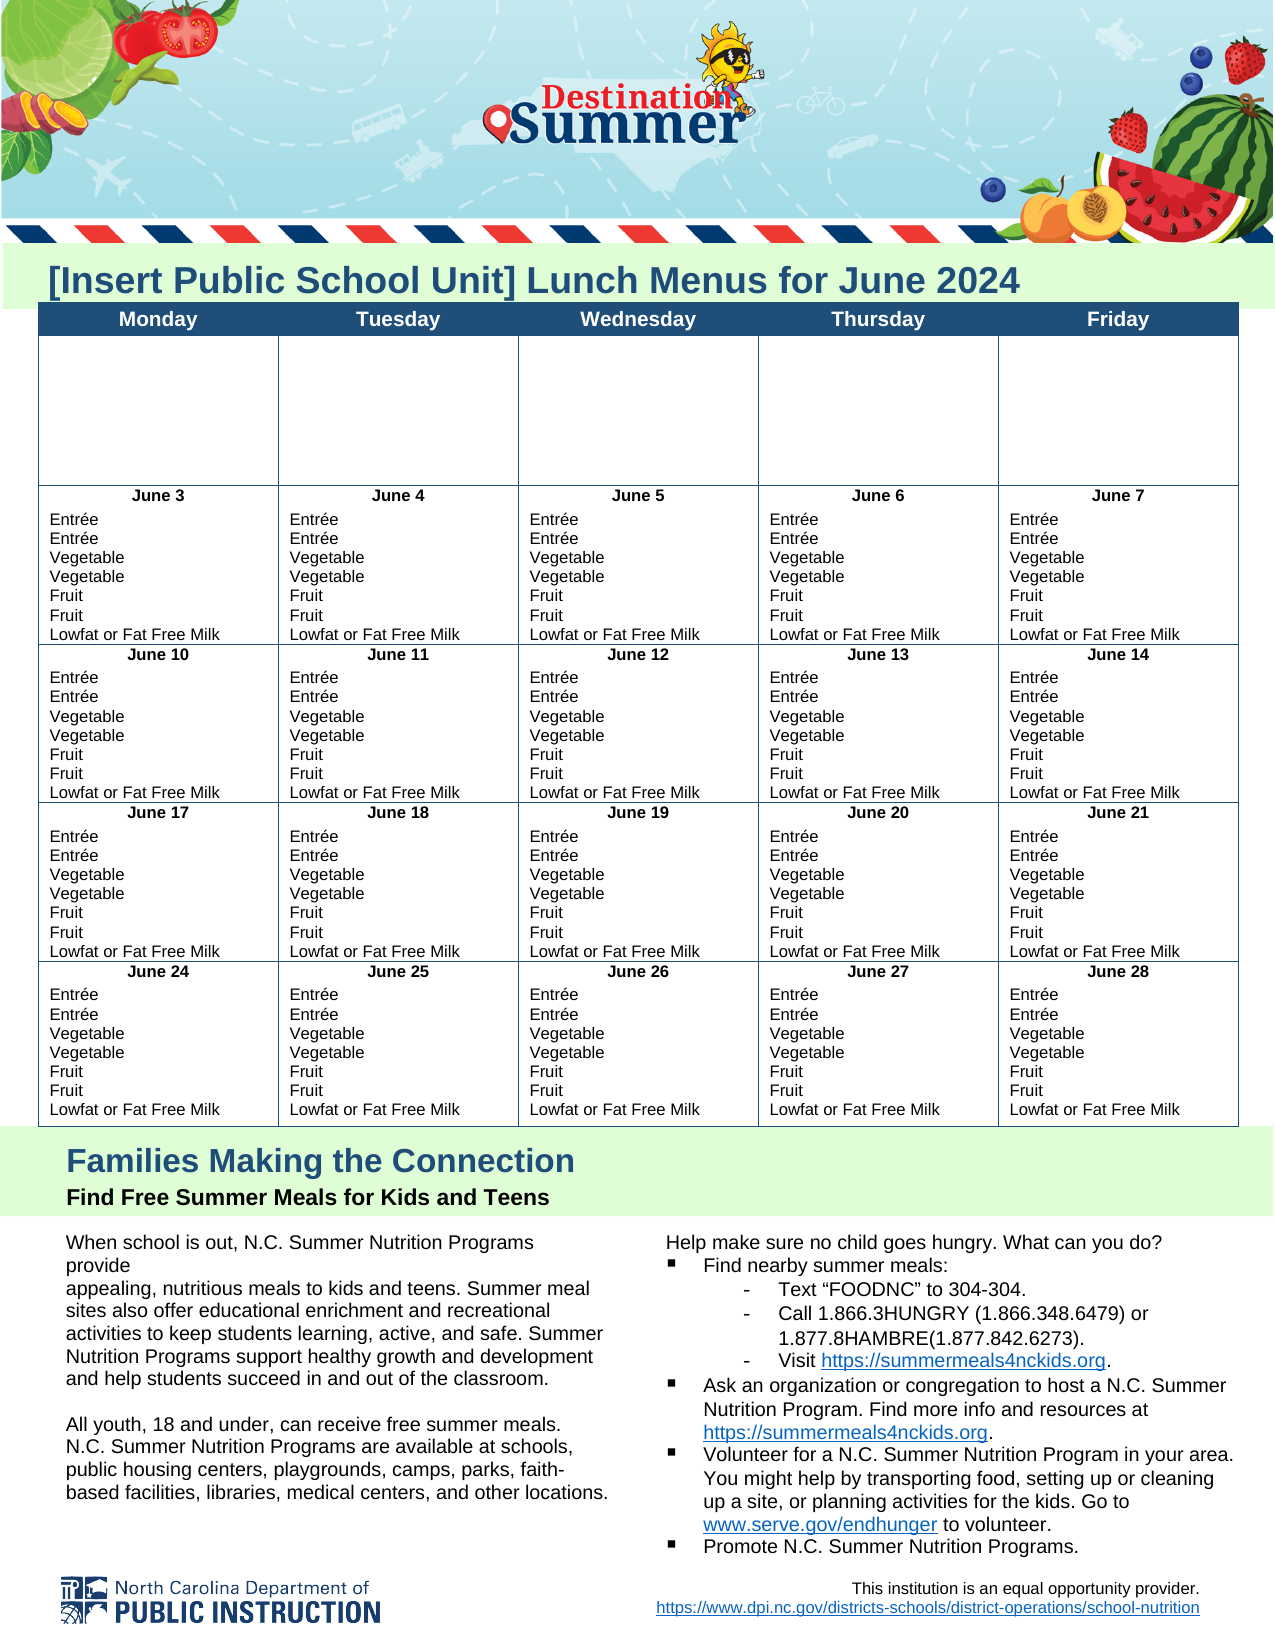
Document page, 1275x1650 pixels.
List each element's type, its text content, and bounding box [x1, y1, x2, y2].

subtitle Find Free Summer Meals for Kids and Teens [66, 1184, 1209, 1210]
text [Insert Public School Unit] Lunch Menus for June 2024 [37, 242, 1237, 302]
text When school is out, N.C. Summer Nutrition Programs provide [66, 1231, 581, 1276]
list Call 1.866.3HUNGRY (1.866.348.6479) or 1.877.8HAMBRE(1.877.842.6273). [741, 1302, 1237, 1349]
table_cell June 14 Entrée Entrée Vegetable Vegetable Fruit Fruit Lowfat or Fat Free Milk [999, 645, 1238, 802]
table_header Monday [39, 303, 278, 335]
text All youth, 18 and under, can receive free summer meals. [66, 1413, 609, 1435]
text appealing, nutritious meals to kids and teens. Summer meal sites also offer educational enrichment and recreational activities to keep students learning, active, and safe. Summer Nutrition Programs support healthy growth and development and help students succeed in and out of the classroom. [66, 1276, 609, 1390]
list Find nearby summer meals: [666, 1254, 1237, 1278]
table_cell June 7 Entrée Entrée Vegetable Vegetable Fruit Fruit Lowfat or Fat Free Milk [999, 486, 1238, 644]
list Ask an organization or congregation to host a N.C. Summer Nutrition Program. Find more info and resources at https://summermeals4nckids.org. [666, 1374, 1237, 1443]
table_cell June 6 Entrée Entrée Vegetable Vegetable Fruit Fruit Lowfat or Fat Free Milk [759, 486, 998, 644]
picture [0, 0, 1273, 242]
table_header Wednesday [519, 303, 758, 335]
table_cell June 5 Entrée Entrée Vegetable Vegetable Fruit Fruit Lowfat or Fat Free Milk [519, 486, 758, 644]
table_cell June 12 Entrée Entrée Vegetable Vegetable Fruit Fruit Lowfat or Fat Free Milk [519, 645, 758, 802]
table_header Thursday [759, 303, 998, 335]
table_cell June 17 Entrée Entrée Vegetable Vegetable Fruit Fruit Lowfat or Fat Free Milk [39, 803, 278, 961]
table_cell June 18 Entrée Entrée Vegetable Vegetable Fruit Fruit Lowfat or Fat Free Milk [279, 803, 518, 961]
table_cell June 3 Entrée Entrée Vegetable Vegetable Fruit Fruit Lowfat or Fat Free Milk [39, 486, 278, 644]
table_cell June 20 Entrée Entrée Vegetable Vegetable Fruit Fruit Lowfat or Fat Free Milk [759, 803, 998, 961]
table_header Tuesday [279, 303, 518, 335]
list Text “FOODNC” to 304-304. [741, 1278, 1237, 1302]
table_header Friday [999, 303, 1238, 335]
table_cell June 11 Entrée Entrée Vegetable Vegetable Fruit Fruit Lowfat or Fat Free Milk [279, 645, 518, 802]
table_cell [279, 336, 518, 485]
table_cell June 19 Entrée Entrée Vegetable Vegetable Fruit Fruit Lowfat or Fat Free Milk [519, 803, 758, 961]
list Volunteer for a N.C. Summer Nutrition Program in your area. You might help by transporting food, setting up or cleaning up a site, or planning activities for the kids. Go to www.serve.gov/endhunger to volunteer. [666, 1443, 1237, 1535]
table_cell June 4 Entrée Entrée Vegetable Vegetable Fruit Fruit Lowfat or Fat Free Milk [279, 486, 518, 644]
list Visit https://summermeals4nckids.org. [741, 1349, 1237, 1374]
list Promote N.C. Summer Nutrition Programs. [666, 1535, 1237, 1559]
table_cell June 26 Entrée Entrée Vegetable Vegetable Fruit Fruit Lowfat or Fat Free Milk [519, 962, 758, 1126]
text N.C. Summer Nutrition Programs are available at schools, public housing centers, playgrounds, camps, parks, faith-based facilities, libraries, medical centers, and other locations. [66, 1435, 609, 1503]
table_cell June 13 Entrée Entrée Vegetable Vegetable Fruit Fruit Lowfat or Fat Free Milk [759, 645, 998, 802]
text Help make sure no child goes hungry. What can you do? [666, 1231, 1237, 1254]
table_cell [519, 336, 758, 485]
table_cell June 10 Entrée Entrée Vegetable Vegetable Fruit Fruit Lowfat or Fat Free Milk [39, 645, 278, 802]
table_cell [999, 336, 1238, 485]
table_cell June 21 Entrée Entrée Vegetable Vegetable Fruit Fruit Lowfat or Fat Free Milk [999, 803, 1238, 961]
table_cell June 24 Entrée Entrée Vegetable Vegetable Fruit Fruit Lowfat or Fat Free Milk [39, 962, 278, 1126]
subtitle Families Making the Connection [66, 1141, 1237, 1180]
table_cell [759, 336, 998, 485]
table_cell June 27 Entrée Entrée Vegetable Vegetable Fruit Fruit Lowfat or Fat Free Milk [759, 962, 998, 1126]
table_cell June 25 Entrée Entrée Vegetable Vegetable Fruit Fruit Lowfat or Fat Free Milk [279, 962, 518, 1126]
table_cell June 28 Entrée Entrée Vegetable Vegetable Fruit Fruit Lowfat or Fat Free Milk [999, 962, 1238, 1126]
picture [61, 1576, 380, 1624]
table_cell [39, 336, 278, 485]
